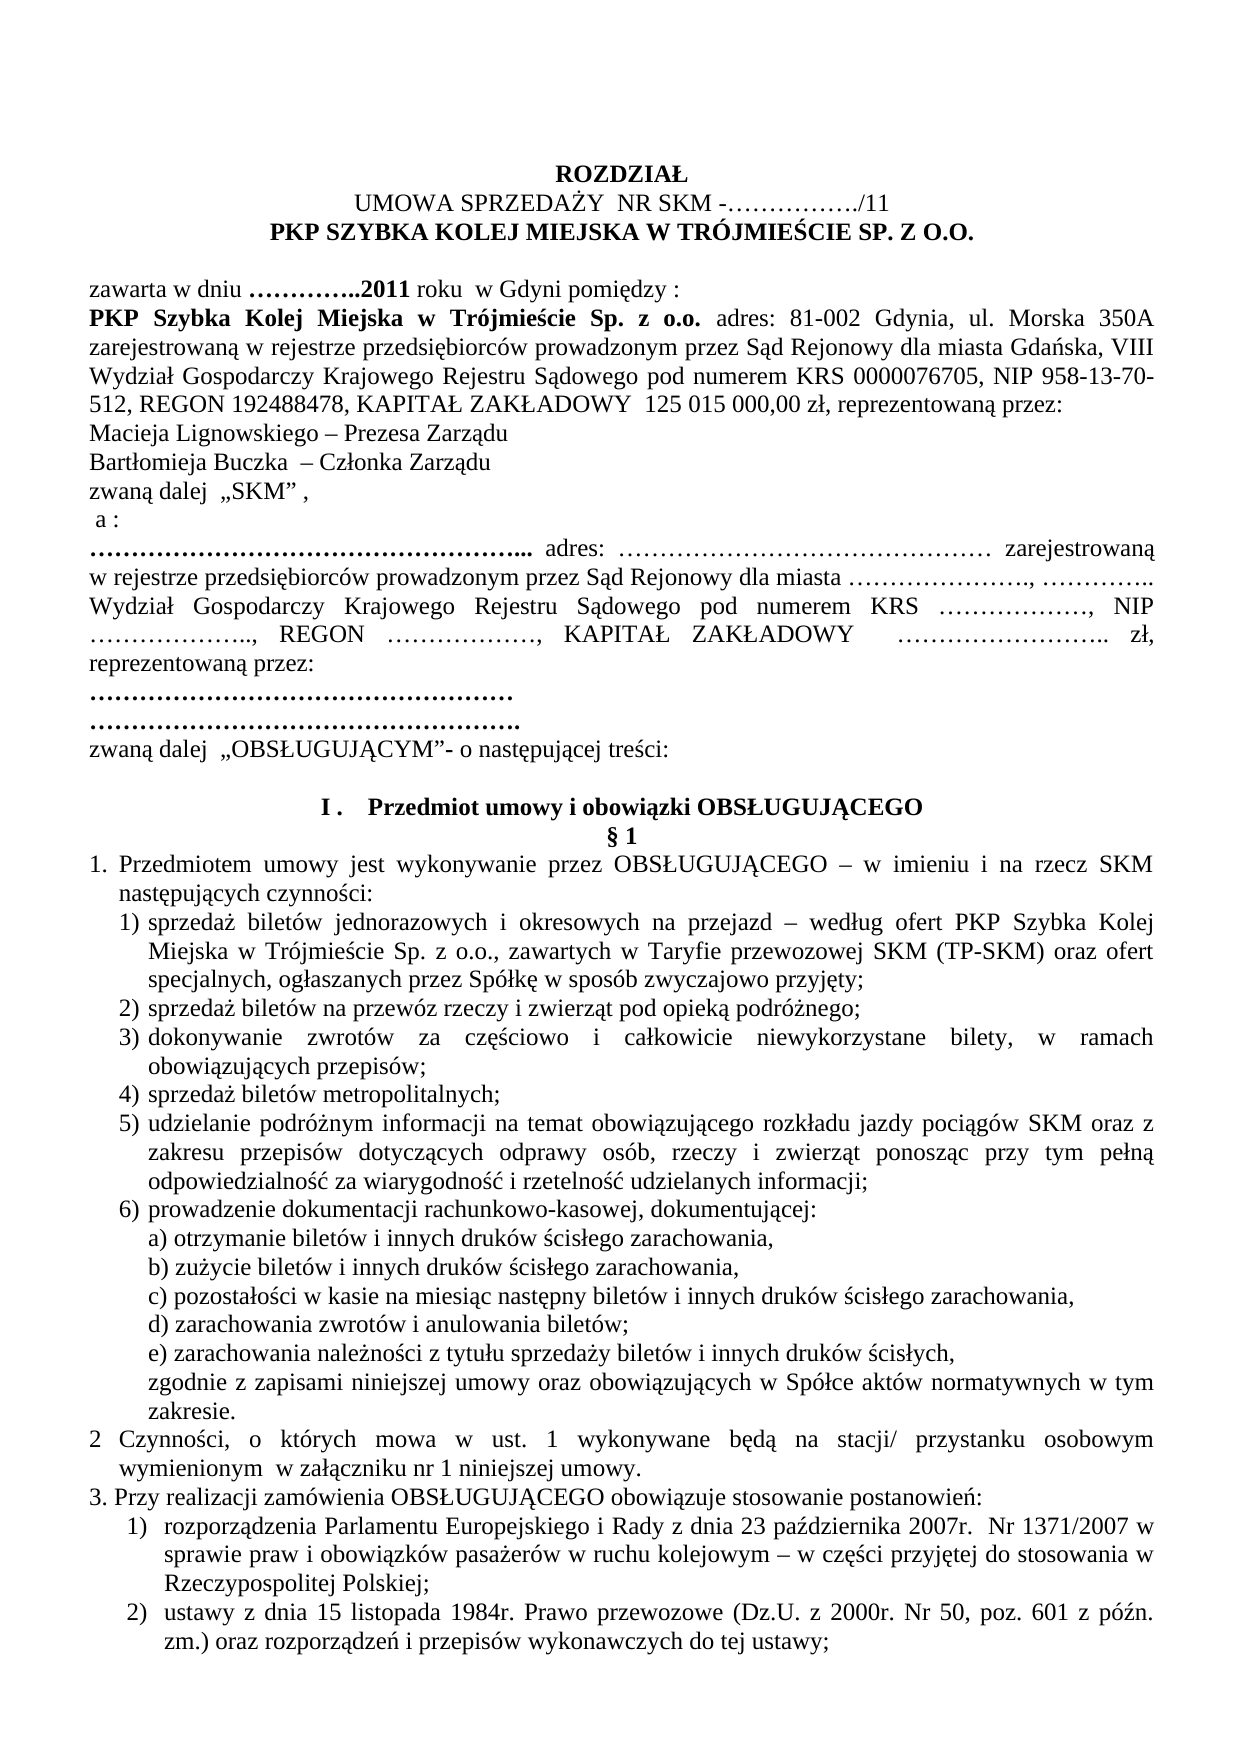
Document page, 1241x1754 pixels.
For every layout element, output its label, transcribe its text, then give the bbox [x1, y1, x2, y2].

title UMOWA SPRZEDAŻY NR SKM -……………./11 [89, 188, 1155, 217]
list a) otrzymanie biletów i innych druków ścisłego zarachowania, [148, 1223, 1155, 1252]
text a : [89, 504, 1155, 533]
text zawarta w dniu …………..2011 roku w Gdyni pomiędzy : [89, 274, 1155, 303]
text ROZDZIAŁ [89, 159, 1155, 188]
text PKP SZYBKA KOLEJ MIEJSKA W TRÓJMIEŚCIE SP. Z O.O. [89, 217, 1155, 246]
list sprzedaż biletów metropolitalnych; [118, 1079, 1155, 1108]
subtitle I . Przedmiot umowy i obowiązki OBSŁUGUJĄCEGO [89, 792, 1155, 821]
list d) zarachowania zwrotów i anulowania biletów; [148, 1309, 1155, 1338]
list zgodnie z zapisami niniejszej umowy oraz obowiązujących w Spółce aktów normatywnych w tym zakresie. [148, 1367, 1155, 1424]
text ……………………………………………... adres: ……………………………………… zarejestrowaną w rejestrze przedsiębiorców prowadzonym przez Sąd Rejonowy dla miasta …………………., ………….. Wydział Gospodarczy Krajowego Rejestru Sądowego pod numerem KRS ………………, NIP ……………….., REGON ………………, KAPITAŁ ZAKŁADOWY …………………….. zł, reprezentowaną przez: [89, 533, 1155, 677]
list ustawy z dnia 15 listopada 1984r. Prawo przewozowe (Dz.U. z 2000r. Nr 50, poz. 601 z późn. zm.) oraz rozporządzeń i przepisów wykonawczych do tej ustawy; [126, 1597, 1155, 1654]
text Bartłomieja Buczka – Członka Zarządu [89, 447, 1155, 476]
list prowadzenie dokumentacji rachunkowo-kasowej, dokumentującej: [118, 1194, 1155, 1223]
text 3. Przy realizacji zamówienia OBSŁUGUJĄCEGO obowiązuje stosowanie postanowień: [89, 1482, 1155, 1511]
list dokonywanie zwrotów za częściowo i całkowicie niewykorzystane bilety, w ramach obowiązujących przepisów; [118, 1022, 1155, 1079]
text PKP Szybka Kolej Miejska w Trójmieście Sp. z o.o. adres: 81-002 Gdynia, ul. Morska 350A zarejestrowaną w rejestrze przedsiębiorców prowadzonym przez Sąd Rejonowy dla miasta Gdańska, VIII Wydział Gospodarczy Krajowego Rejestru Sądowego pod numerem KRS 0000076705, NIP 958-13-70-512, REGON 192488478, KAPITAŁ ZAKŁADOWY 125 015 000,00 zł, reprezentowaną przez: [89, 303, 1155, 418]
list Przedmiotem umowy jest wykonywanie przez OBSŁUGUJĄCEGO – w imieniu i na rzecz SKM następujących czynności: [89, 849, 1155, 907]
text Macieja Lignowskiego – Prezesa Zarządu [89, 418, 1155, 447]
text …………………………………………… [89, 677, 1155, 706]
list sprzedaż biletów na przewóz rzeczy i zwierząt pod opieką podróżnego; [118, 993, 1155, 1022]
list e) zarachowania należności z tytułu sprzedaży biletów i innych druków ścisłych, [148, 1338, 1155, 1367]
subtitle zwaną dalej „OBSŁUGUJĄCYM”- o następującej treści: [89, 734, 1155, 763]
text ……………………………………………. [89, 706, 1155, 734]
list rozporządzenia Parlamentu Europejskiego i Rady z dnia 23 października 2007r. Nr 1371/2007 w sprawie praw i obowiązków pasażerów w ruchu kolejowym – w części przyjętej do stosowania w Rzeczypospolitej Polskiej; [126, 1511, 1155, 1597]
text zwaną dalej „SKM” , [89, 476, 1155, 504]
text § 1 [89, 821, 1155, 849]
list c) pozostałości w kasie na miesiąc następny biletów i innych druków ścisłego zarachowania, [148, 1281, 1155, 1309]
list udzielanie podróżnym informacji na temat obowiązującego rozkładu jazdy pociągów SKM oraz z zakresu przepisów dotyczących odprawy osób, rzeczy i zwierząt ponosząc przy tym pełną odpowiedzialność za wiarygodność i rzetelność udzielanych informacji; [118, 1108, 1155, 1194]
list b) zużycie biletów i innych druków ścisłego zarachowania, [148, 1252, 1155, 1281]
list Czynności, o których mowa w ust. 1 wykonywane będą na stacji/ przystanku osobowym wymienionym w załączniku nr 1 niniejszej umowy. [89, 1424, 1155, 1482]
list sprzedaż biletów jednorazowych i okresowych na przejazd – według ofert PKP Szybka Kolej Miejska w Trójmieście Sp. z o.o., zawartych w Taryfie przewozowej SKM (TP-SKM) oraz ofert specjalnych, ogłaszanych przez Spółkę w sposób zwyczajowo przyjęty; [118, 907, 1155, 993]
